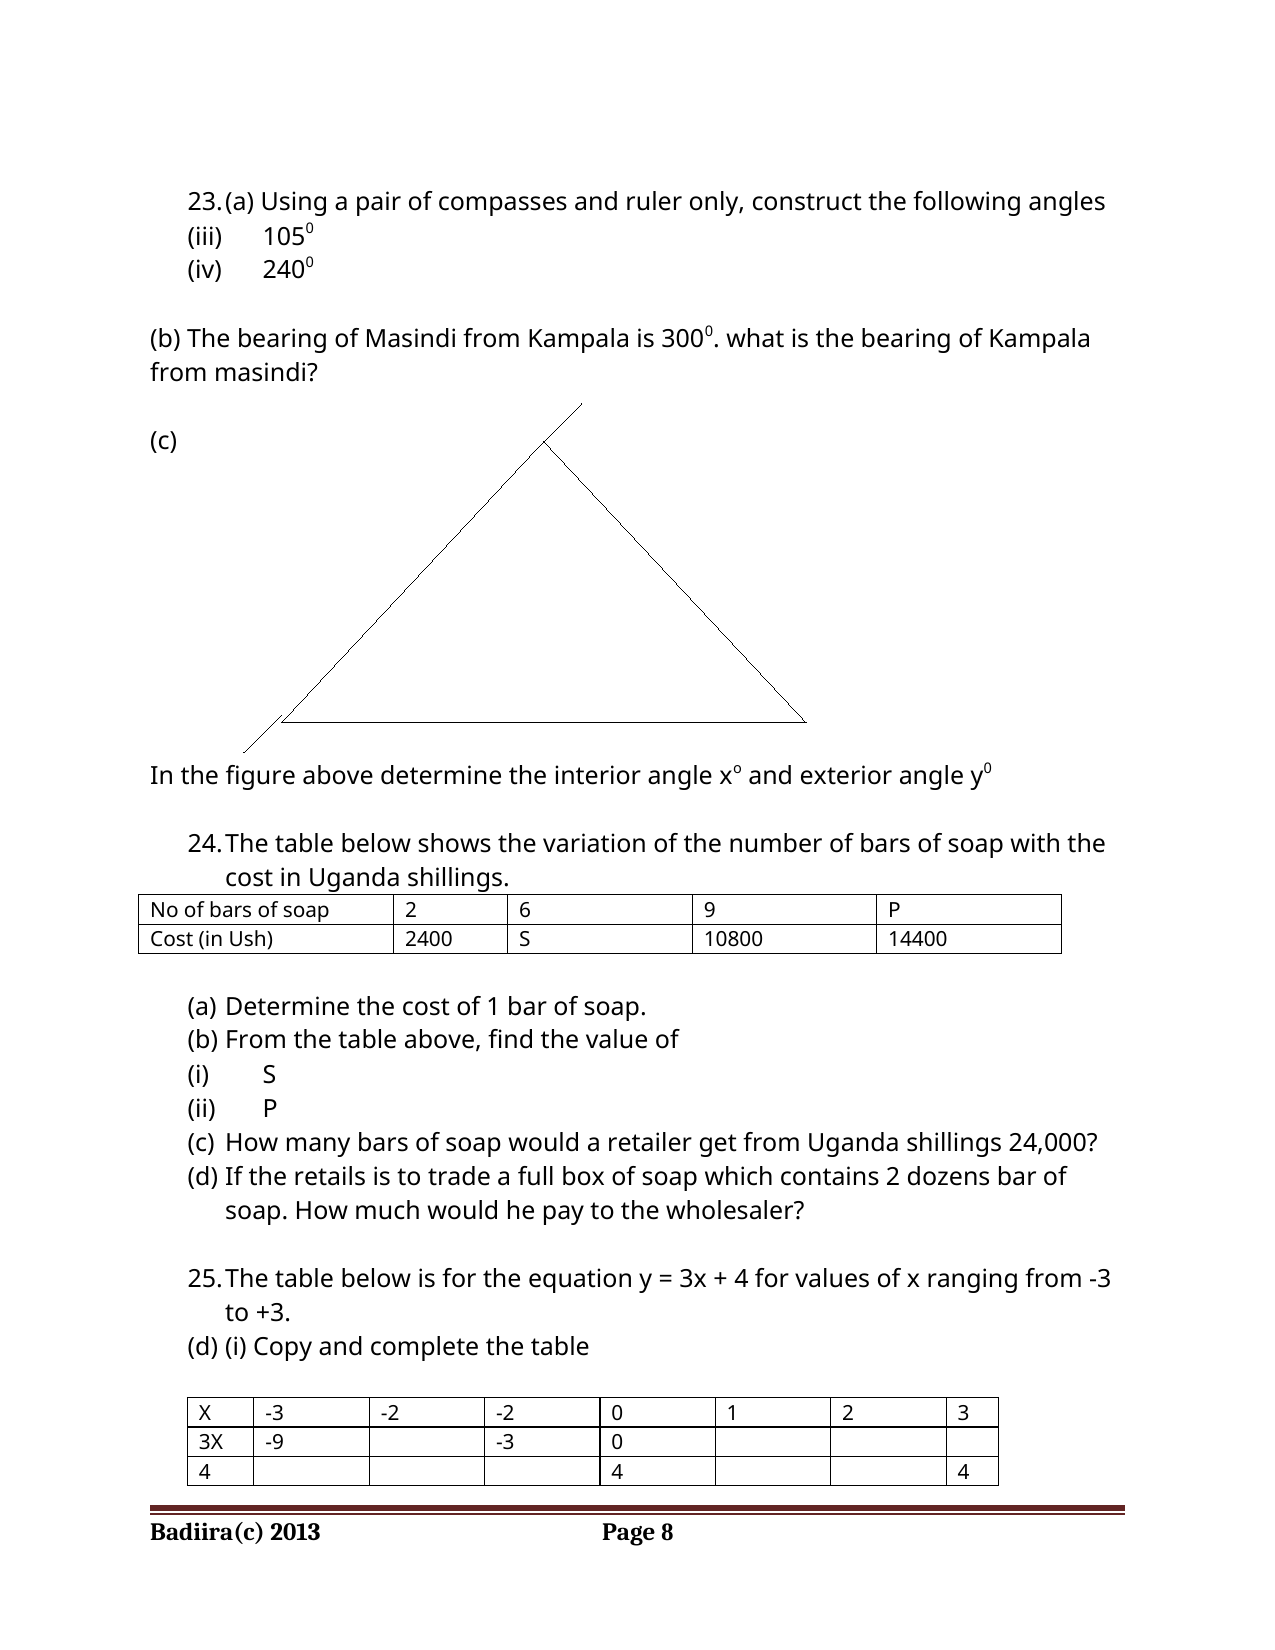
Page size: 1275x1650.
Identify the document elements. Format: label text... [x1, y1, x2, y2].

table_header -2 [485, 1398, 599, 1426]
list 1050 [187, 218, 1125, 252]
list S [187, 1056, 1125, 1090]
table_cell 4 [947, 1457, 998, 1485]
table_cell [947, 1428, 998, 1456]
text (b) The bearing of Masindi from Kampala is 3000. what is the bearing of Kampala from masindi? [150, 320, 1125, 388]
list If the retails is to trade a full box of soap which contains 2 dozens bar of soap. How much would he pay to the wholesaler? [187, 1158, 1125, 1227]
table_cell [485, 1457, 599, 1485]
table_header X [188, 1398, 253, 1426]
list Determine the cost of 1 bar of soap. [187, 988, 1125, 1022]
list (a) Using a pair of compasses and ruler only, construct the following angles [187, 184, 1125, 218]
table_header 9 [693, 895, 876, 923]
table_cell 4 [601, 1457, 715, 1485]
table_cell 2400 [394, 925, 507, 953]
table_header 6 [508, 895, 692, 923]
table_cell 4 [188, 1457, 253, 1485]
list From the table above, find the value of [187, 1022, 1125, 1056]
table_cell 10800 [693, 925, 876, 953]
table_cell -9 [254, 1428, 369, 1456]
list The table below is for the equation y = 3x + 4 for values of x ranging from -3 to +3. [187, 1261, 1125, 1329]
table_header 1 [716, 1398, 830, 1426]
table_cell 0 [601, 1428, 715, 1456]
list 2400 [187, 252, 1125, 286]
table_header 3 [947, 1398, 998, 1426]
table_header -2 [370, 1398, 484, 1426]
table_cell -3 [485, 1428, 599, 1456]
table_header P [877, 895, 1061, 923]
text (c) [150, 422, 1125, 457]
table_header -3 [254, 1398, 369, 1426]
table_header 2 [831, 1398, 946, 1426]
list P [187, 1090, 1125, 1124]
list (i) Copy and complete the table [187, 1329, 1125, 1363]
table_cell 3X [188, 1428, 253, 1456]
table_cell [254, 1457, 369, 1485]
list The table below shows the variation of the number of bars of soap with the cost in Uganda shillings. [187, 826, 1125, 894]
table_cell [370, 1457, 484, 1485]
table_header No of bars of soap [139, 895, 393, 923]
table_cell 14400 [877, 925, 1061, 953]
table_cell Cost (in Ush) [139, 925, 393, 953]
table_cell [370, 1428, 484, 1456]
table_header 0 [601, 1398, 715, 1426]
table_cell [831, 1428, 946, 1456]
table_cell [831, 1457, 946, 1485]
table_cell S [508, 925, 692, 953]
list How many bars of soap would a retailer get from Uganda shillings 24,000? [187, 1124, 1125, 1158]
table_header 2 [394, 895, 507, 923]
table_cell [716, 1457, 830, 1485]
text In the figure above determine the interior angle xo and exterior angle y0 [150, 758, 1125, 792]
table_cell [716, 1428, 830, 1456]
